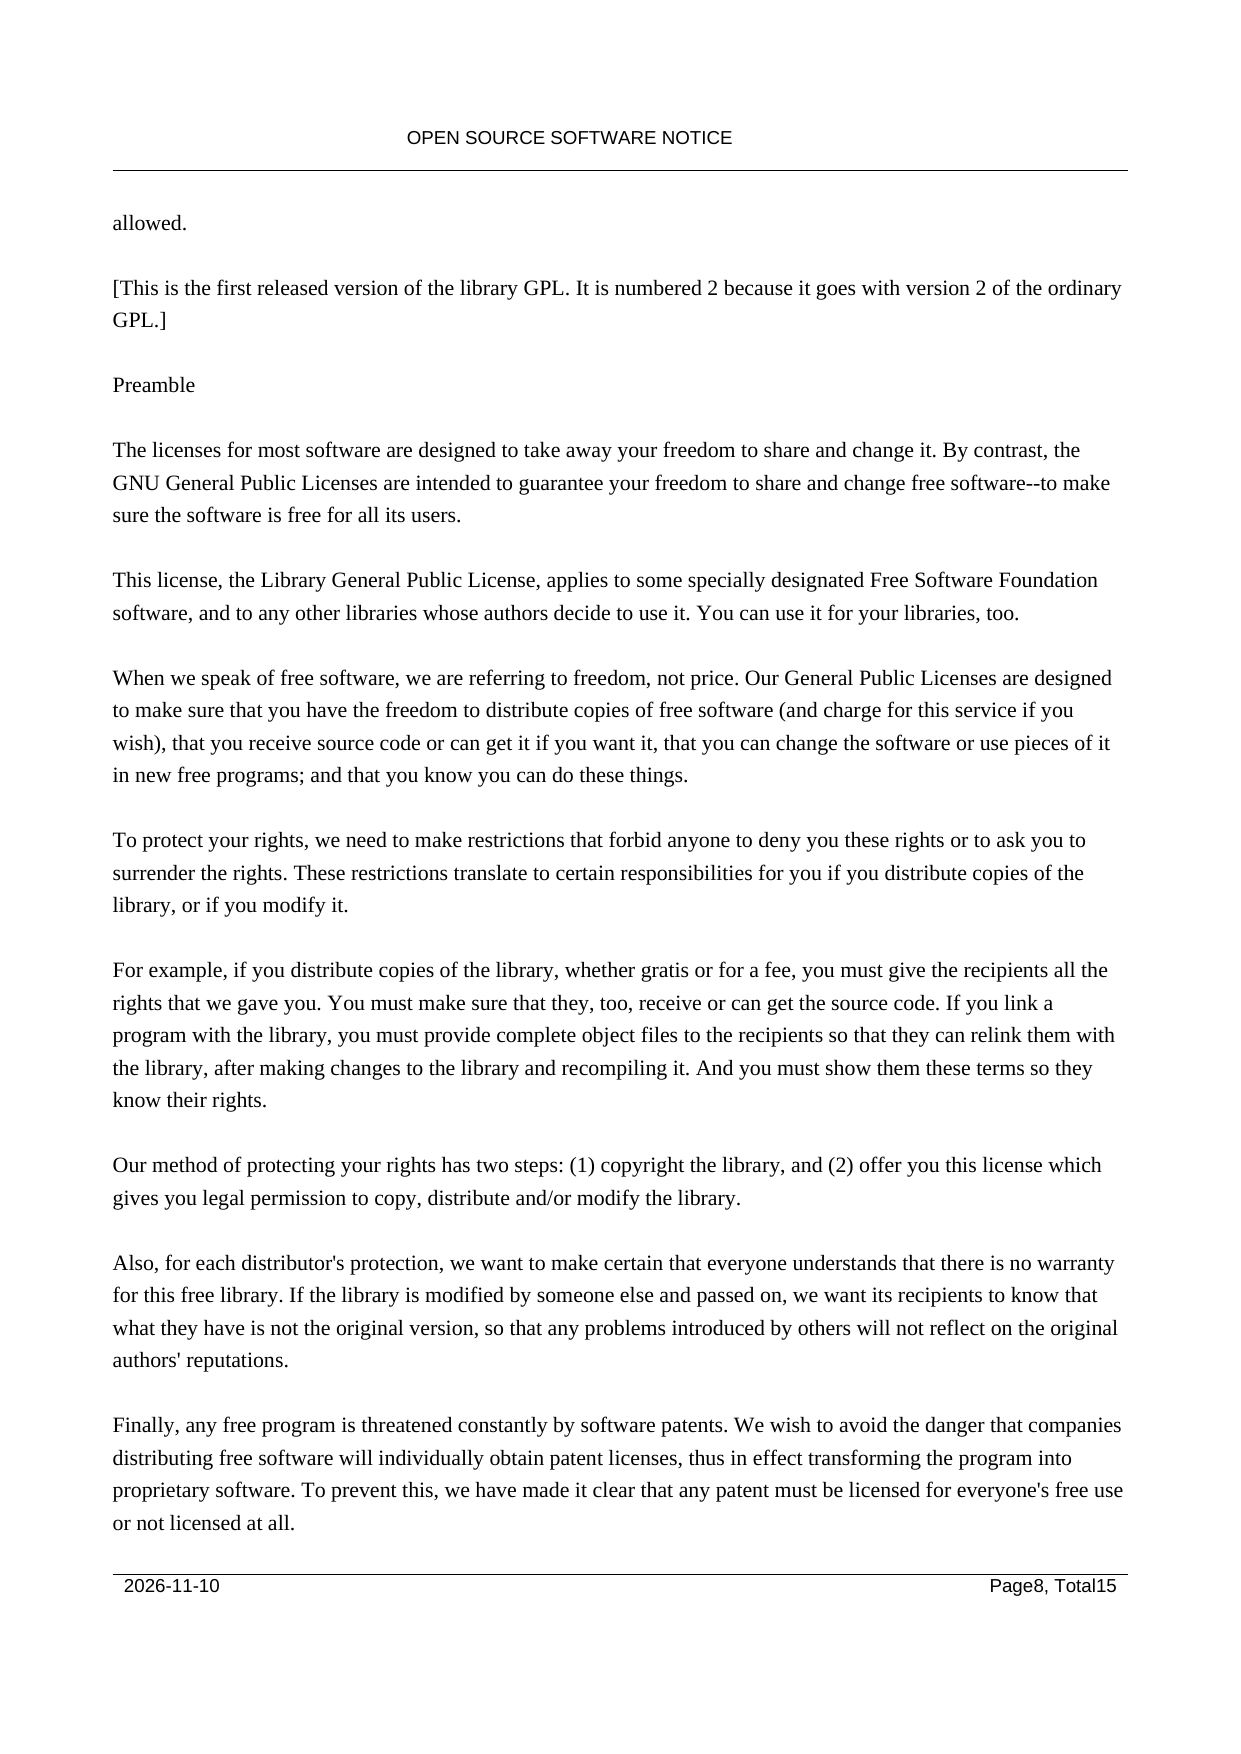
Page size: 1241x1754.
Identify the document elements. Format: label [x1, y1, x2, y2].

text [112, 206, 1128, 1539]
